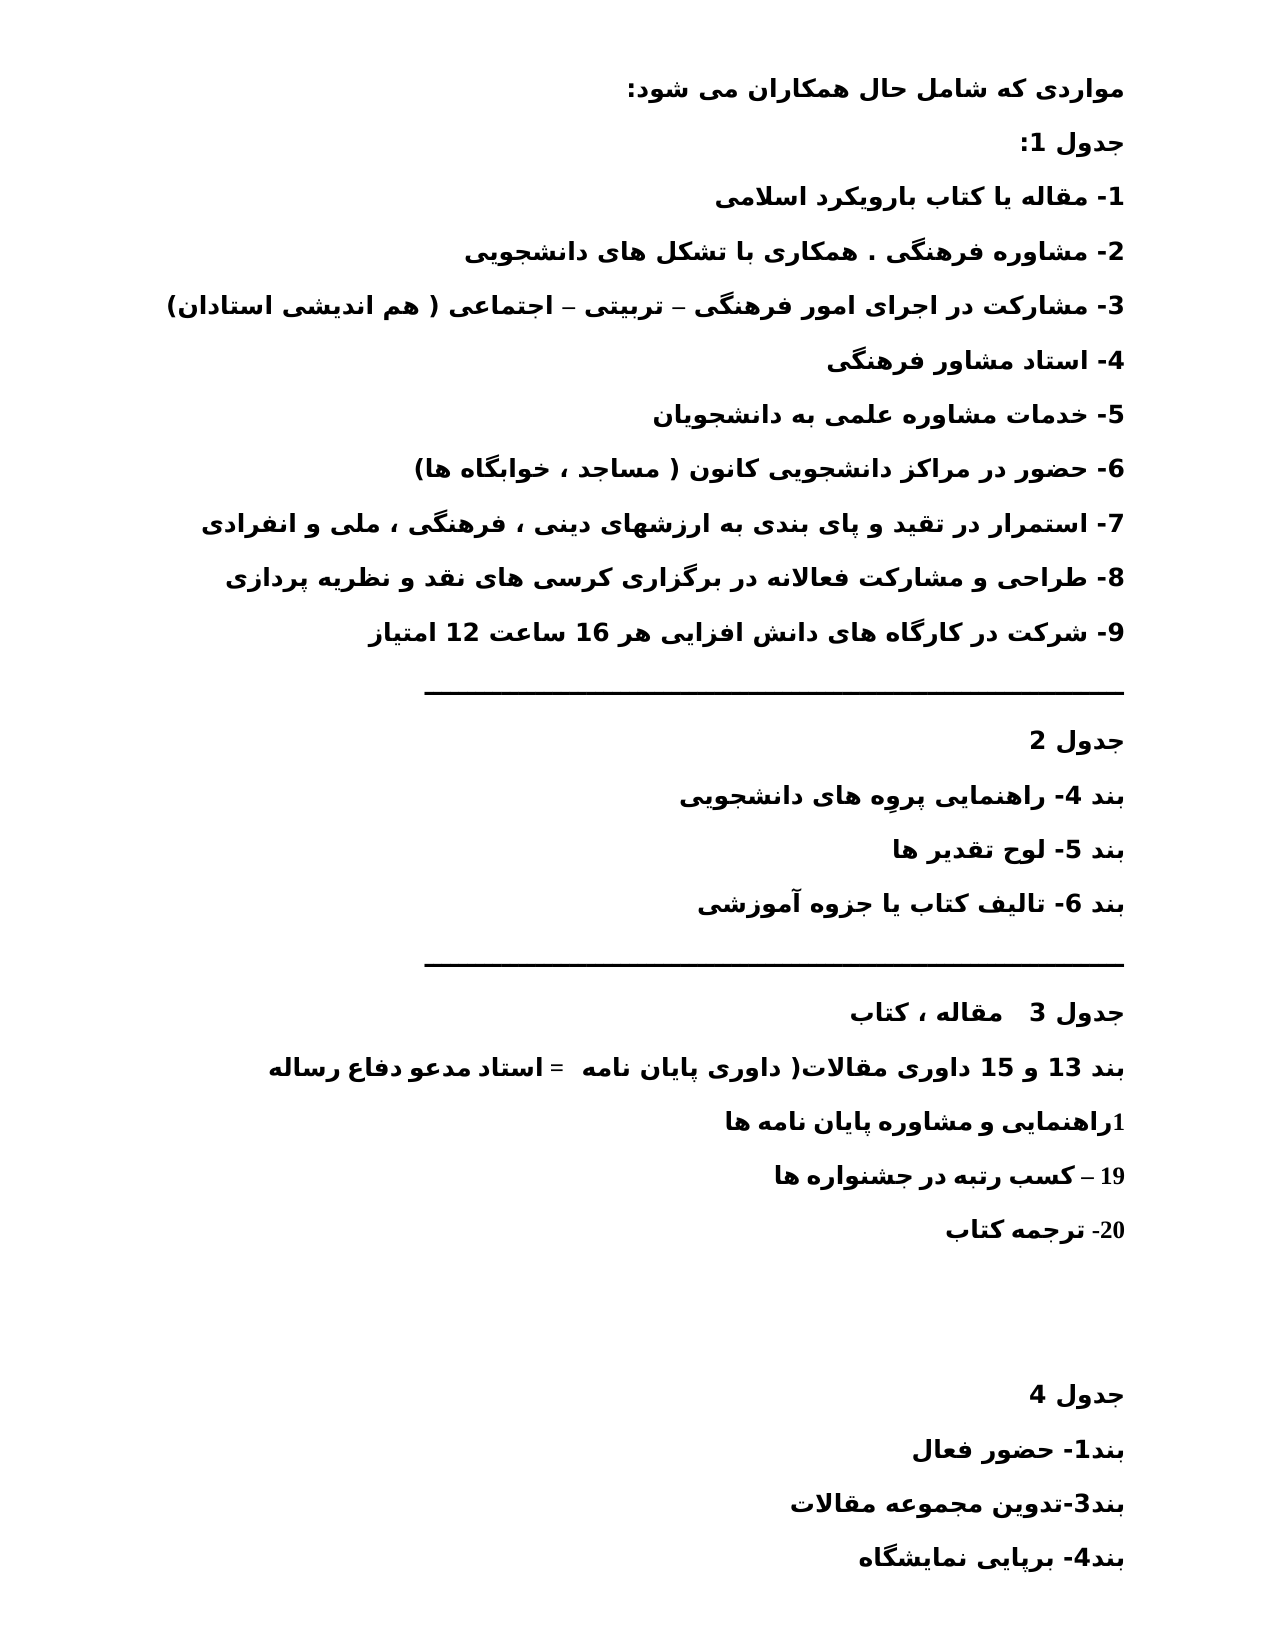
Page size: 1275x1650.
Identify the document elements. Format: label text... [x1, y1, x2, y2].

text ــــــــــــــــــــــــــــــــــــــــــــــــــــــــــــــــــــــــــــــــــ [150, 944, 1125, 973]
text جدول 1: [150, 128, 1125, 157]
text بند 6- تالیف کتاب یا جزوه آموزشی [150, 889, 1125, 919]
text 7- استمرار در تقید و پای بندی به ارزشهای دینی ، فرهنگی ، ملی و انفرادی [150, 509, 1125, 538]
text جدول 4 [150, 1380, 1125, 1409]
text جدول 3 مقاله ، کتاب [150, 998, 1125, 1027]
text 20- ترجمه کتاب [150, 1215, 1125, 1244]
text ــــــــــــــــــــــــــــــــــــــــــــــــــــــــــــــــــــــــــــــــــ [150, 672, 1125, 701]
text جدول 2 [150, 726, 1125, 756]
text 6- حضور در مراکز دانشجویی کانون ( مساجد ، خوابگاه ها) [150, 454, 1125, 484]
text بند4- برپایی نمایشگاه [150, 1543, 1125, 1573]
text 3- مشارکت در اجرای امور فرهنگی – تربیتی – اجتماعی ( هم اندیشی استادان) [150, 291, 1125, 321]
text بند3-تدوین مجموعه مقالات [150, 1489, 1125, 1518]
text بند 4- راهنمایی پروِه های دانشجویی [150, 781, 1125, 810]
text بند1- حضور فعال [150, 1435, 1125, 1464]
text 4- استاد مشاور فرهنگی [150, 346, 1125, 375]
text مواردی که شامل حال همکاران می شود: [150, 74, 1125, 103]
text 1راهنمایی و مشاوره پایان نامه ها [150, 1107, 1125, 1136]
text 2- مشاوره فرهنگی . همکاری با تشکل های دانشجویی [150, 237, 1125, 266]
text 5- خدمات مشاوره علمی به دانشجویان [150, 400, 1125, 429]
text 9- شرکت در کارگاه های دانش افزایی هر 16 ساعت 12 امتیاز [150, 618, 1125, 647]
text بند 13 و 15 داوری مقالات( داوری پایان نامه = استاد مدعو دفاع رساله [150, 1053, 1125, 1082]
text 1- مقاله یا کتاب بارویکرد اسلامی [150, 183, 1125, 212]
text 19 – کسب رتبه در جشنواره ها [150, 1161, 1125, 1190]
text بند 5- لوح تقدیر ها [150, 835, 1125, 864]
text 8- طراحی و مشارکت فعالانه در برگزاری کرسی های نقد و نظریه پردازی [150, 563, 1125, 592]
